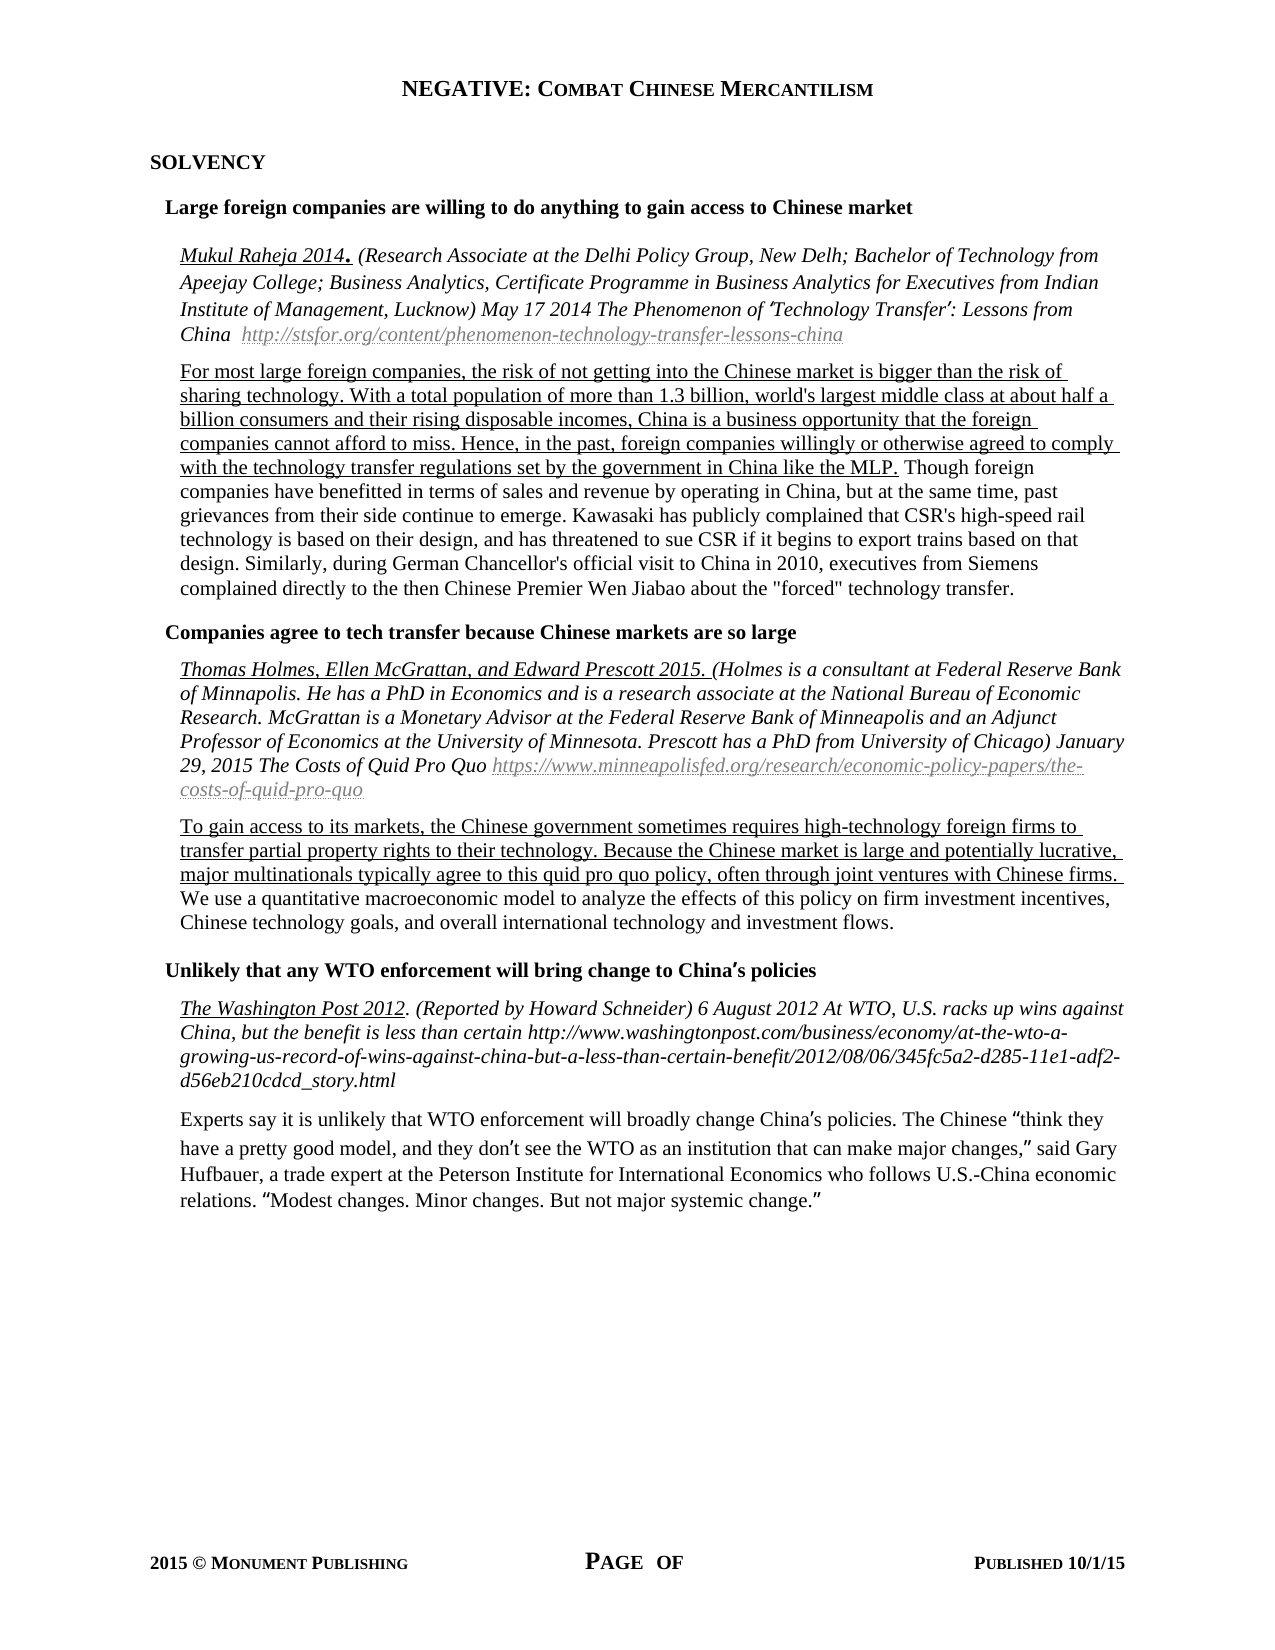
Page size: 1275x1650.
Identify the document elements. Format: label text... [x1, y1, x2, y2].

text SOLVENCY [150, 150, 1125, 174]
text Thomas Holmes, Ellen McGrattan, and Edward Prescott 2015. (Holmes is a consultant at Federal Reserve Bank of Minnapolis. He has a PhD in Economics and is a research associate at the National Bureau of Economic Research. McGrattan is a Monetary Advisor at the Federal Reserve Bank of Minneapolis and an Adjunct Professor of Economics at the University of Minnesota. Prescott has a PhD from University of Chicago) January 29, 2015 The Costs of Quid Pro Quo https://www.minneapolisfed.org/research/economic-policy-papers/the-costs-of-quid-pro-quo [180, 657, 1125, 801]
text Large foreign companies are willing to do anything to gain access to Chinese market [165, 195, 1125, 219]
text To gain access to its markets, the Chinese government sometimes requires high-technology foreign firms to transfer partial property rights to their technology. Because the Chinese market is large and potentially lucrative, major multinationals typically agree to this quid pro quo policy, often through joint ventures with Chinese firms. We use a quantitative macroeconomic model to analyze the effects of this policy on firm investment incentives, Chinese technology goals, and overall international technology and investment flows. [180, 814, 1125, 934]
text Mukul Raheja 2014. (Research Associate at the Delhi Policy Group, New Delh; Bachelor of Technology from Apeejay College; Business Analytics, Certificate Programme in Business Analytics for Executives from Indian Institute of Management, Lucknow) May 17 2014 The Phenomenon of ‘Technology Transfer’: Lessons from China http://stsfor.org/content/phenomenon-technology-transfer-lessons-china [180, 231, 1125, 346]
text For most large foreign companies, the risk of not getting into the Chinese market is bigger than the risk of sharing technology. With a total population of more than 1.3 billion, world's largest middle class at about half a billion consumers and their rising disposable incomes, China is a business opportunity that the foreign companies cannot afford to miss. Hence, in the past, foreign companies willingly or otherwise agreed to comply with the technology transfer regulations set by the government in China like the MLP. Though foreign companies have benefitted in terms of sales and revenue by operating in China, but at the same time, past grievances from their side continue to emerge. Kawasaki has publicly complained that CSR's high-speed rail technology is based on their design, and has threatened to sue CSR if it begins to export trains based on that design. Similarly, during German Chancellor's official visit to China in 2010, executives from Siemens complained directly to the then Chinese Premier Wen Jiabao about the "forced" technology transfer. [180, 359, 1125, 599]
text The Washington Post 2012. (Reported by Howard Schneider) 6 August 2012 At WTO, U.S. racks up wins against China, but the benefit is less than certain http://www.washingtonpost.com/business/economy/at-the-wto-a-growing-us-record-of-wins-against-china-but-a-less-than-certain-benefit/2012/08/06/345fc5a2-d285-11e1-adf2-d56eb210cdcd_story.html [180, 996, 1125, 1092]
text Experts say it is unlikely that WTO enforcement will broadly change China’s policies. The Chinese “think they have a pretty good model, and they don’t see the WTO as an institution that can make major changes,” said Gary Hufbauer, a trade expert at the Peterson Institute for International Economics who follows U.S.-China economic relations. “Modest changes. Minor changes. But not major systemic change.” [180, 1104, 1125, 1214]
text Companies agree to tech transfer because Chinese markets are so large [165, 620, 1125, 644]
text Unlikely that any WTO enforcement will bring change to China’s policies [165, 955, 1125, 983]
